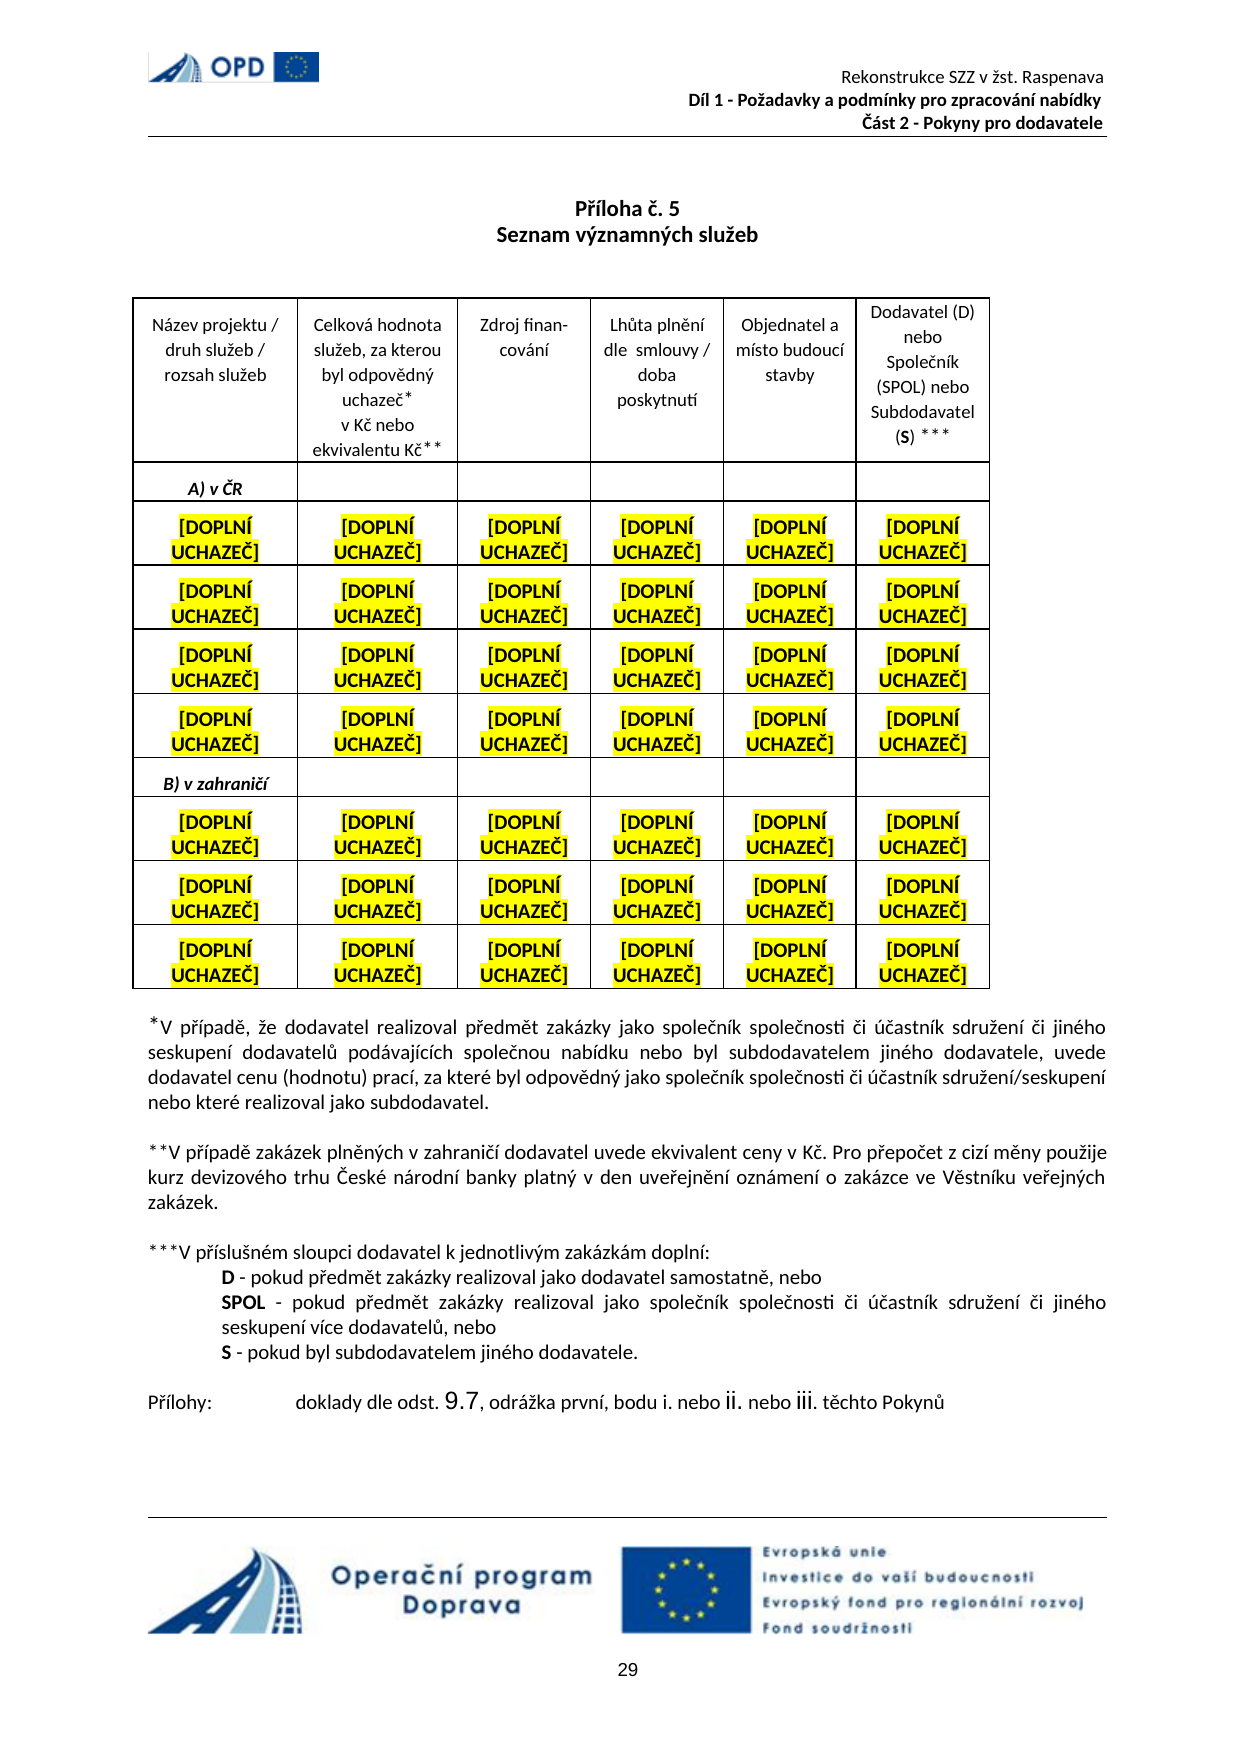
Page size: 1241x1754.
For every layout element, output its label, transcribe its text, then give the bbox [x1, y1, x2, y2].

table_cell [724, 758, 855, 796]
table_cell [591, 463, 723, 500]
table_cell [DOPLNÍ UCHAZEČ] [591, 566, 723, 628]
table_cell [DOPLNÍ UCHAZEČ] [724, 797, 855, 859]
text S - pokud byl subdodavatelem jiného dodavatele. [221, 1339, 1107, 1364]
table_cell [DOPLNÍ UCHAZEČ] [857, 566, 989, 628]
table_cell [DOPLNÍ UCHAZEČ] [458, 630, 590, 692]
table_cell B) v zahraničí [134, 758, 297, 796]
table_cell [DOPLNÍ UCHAZEČ] [134, 502, 297, 564]
table_cell [857, 758, 989, 796]
table_cell [724, 463, 855, 500]
table_cell [DOPLNÍ UCHAZEČ] [298, 861, 457, 924]
table_cell [DOPLNÍ UCHAZEČ] [724, 566, 855, 628]
table_cell [DOPLNÍ UCHAZEČ] [857, 630, 989, 692]
table_header Dodavatel (D) nebo Společník (SPOL) nebo Subdodavatel (S) *** [857, 299, 989, 461]
table_header Objednatel a místo budoucí stavby [724, 299, 855, 461]
table_cell [DOPLNÍ UCHAZEČ] [134, 861, 297, 924]
table_cell [458, 463, 590, 500]
table_cell [857, 463, 989, 500]
table_cell [DOPLNÍ UCHAZEČ] [857, 861, 989, 924]
table_cell [DOPLNÍ UCHAZEČ] [458, 566, 590, 628]
table_cell [298, 758, 457, 796]
table_cell [DOPLNÍ UCHAZEČ] [857, 925, 989, 988]
table_cell [DOPLNÍ UCHAZEČ] [134, 630, 297, 692]
table_cell [DOPLNÍ UCHAZEČ] [591, 797, 723, 859]
table_cell [DOPLNÍ UCHAZEČ] [134, 797, 297, 859]
table_cell [DOPLNÍ UCHAZEČ] [724, 694, 855, 756]
table_cell [DOPLNÍ UCHAZEČ] [298, 502, 457, 564]
table_cell [DOPLNÍ UCHAZEČ] [857, 694, 989, 756]
table_cell [DOPLNÍ UCHAZEČ] [458, 797, 590, 859]
table_cell [DOPLNÍ UCHAZEČ] [298, 566, 457, 628]
table_cell [DOPLNÍ UCHAZEČ] [724, 925, 855, 988]
table_cell [458, 758, 590, 796]
text Seznam významných služeb [148, 222, 1107, 247]
text Příloha č. 5 [148, 194, 1107, 222]
table_header Lhůta plnění dle smlouvy / doba poskytnutí [591, 299, 723, 461]
table_cell [DOPLNÍ UCHAZEČ] [134, 925, 297, 988]
table_cell [298, 463, 457, 500]
table_cell [DOPLNÍ UCHAZEČ] [298, 797, 457, 859]
table_cell [DOPLNÍ UCHAZEČ] [591, 925, 723, 988]
table_cell [DOPLNÍ UCHAZEČ] [724, 861, 855, 924]
table_cell [DOPLNÍ UCHAZEČ] [724, 630, 855, 692]
table_cell [DOPLNÍ UCHAZEČ] [134, 694, 297, 756]
text *V případě, že dodavatel realizoval předmět zakázky jako společník společnosti či účastník sdružení či jiného seskupení dodavatelů podávajících společnou nabídku nebo byl subdodavatelem jiného dodavatele, uvede dodavatel cenu (hodnotu) prací, za které byl odpovědný jako společník společnosti či účastník sdružení/seskupení nebo které realizoval jako subdodavatel. [148, 1014, 1107, 1114]
text D - pokud předmět zakázky realizoval jako dodavatel samostatně, nebo [221, 1264, 1107, 1289]
table_cell [DOPLNÍ UCHAZEČ] [134, 566, 297, 628]
table_cell [DOPLNÍ UCHAZEČ] [857, 502, 989, 564]
table_cell [DOPLNÍ UCHAZEČ] [458, 502, 590, 564]
table_cell [DOPLNÍ UCHAZEČ] [298, 694, 457, 756]
text Přílohy: doklady dle odst. 9.7, odrážka první, bodu i. nebo ii. nebo iii. těchto Pokynů [148, 1389, 1107, 1414]
table_cell [DOPLNÍ UCHAZEČ] [458, 694, 590, 756]
text **V případě zakázek plněných v zahraničí dodavatel uvede ekvivalent ceny v Kč. Pro přepočet z cizí měny použije kurz devizového trhu České národní banky platný v den uveřejnění oznámení o zakázce ve Věstníku veřejných zakázek. [148, 1139, 1107, 1214]
picture [147, 1546, 1085, 1637]
table_header Název projektu / druh služeb / rozsah služeb [134, 299, 297, 461]
table_cell [DOPLNÍ UCHAZEČ] [724, 502, 855, 564]
table_cell [DOPLNÍ UCHAZEČ] [591, 502, 723, 564]
table_cell [DOPLNÍ UCHAZEČ] [591, 861, 723, 924]
text SPOL - pokud předmět zakázky realizoval jako společník společnosti či účastník sdružení či jiného seskupení více dodavatelů, nebo [221, 1289, 1107, 1339]
table_header Zdroj finan-cování [458, 299, 590, 461]
table_cell [DOPLNÍ UCHAZEČ] [591, 630, 723, 692]
table_cell [DOPLNÍ UCHAZEČ] [298, 925, 457, 988]
table_cell [DOPLNÍ UCHAZEČ] [591, 694, 723, 756]
picture [147, 52, 319, 84]
table_cell [DOPLNÍ UCHAZEČ] [857, 797, 989, 859]
table_cell [591, 758, 723, 796]
table_header Celková hodnota služeb, za kterou byl odpovědný uchazeč* v Kč nebo ekvivalentu Kč** [298, 299, 457, 461]
table_cell A) v ČR [134, 463, 297, 500]
table_cell [DOPLNÍ UCHAZEČ] [458, 861, 590, 924]
table_cell [DOPLNÍ UCHAZEČ] [458, 925, 590, 988]
table_cell [DOPLNÍ UCHAZEČ] [298, 630, 457, 692]
text ***V příslušném sloupci dodavatel k jednotlivým zakázkám doplní: [148, 1239, 1107, 1264]
